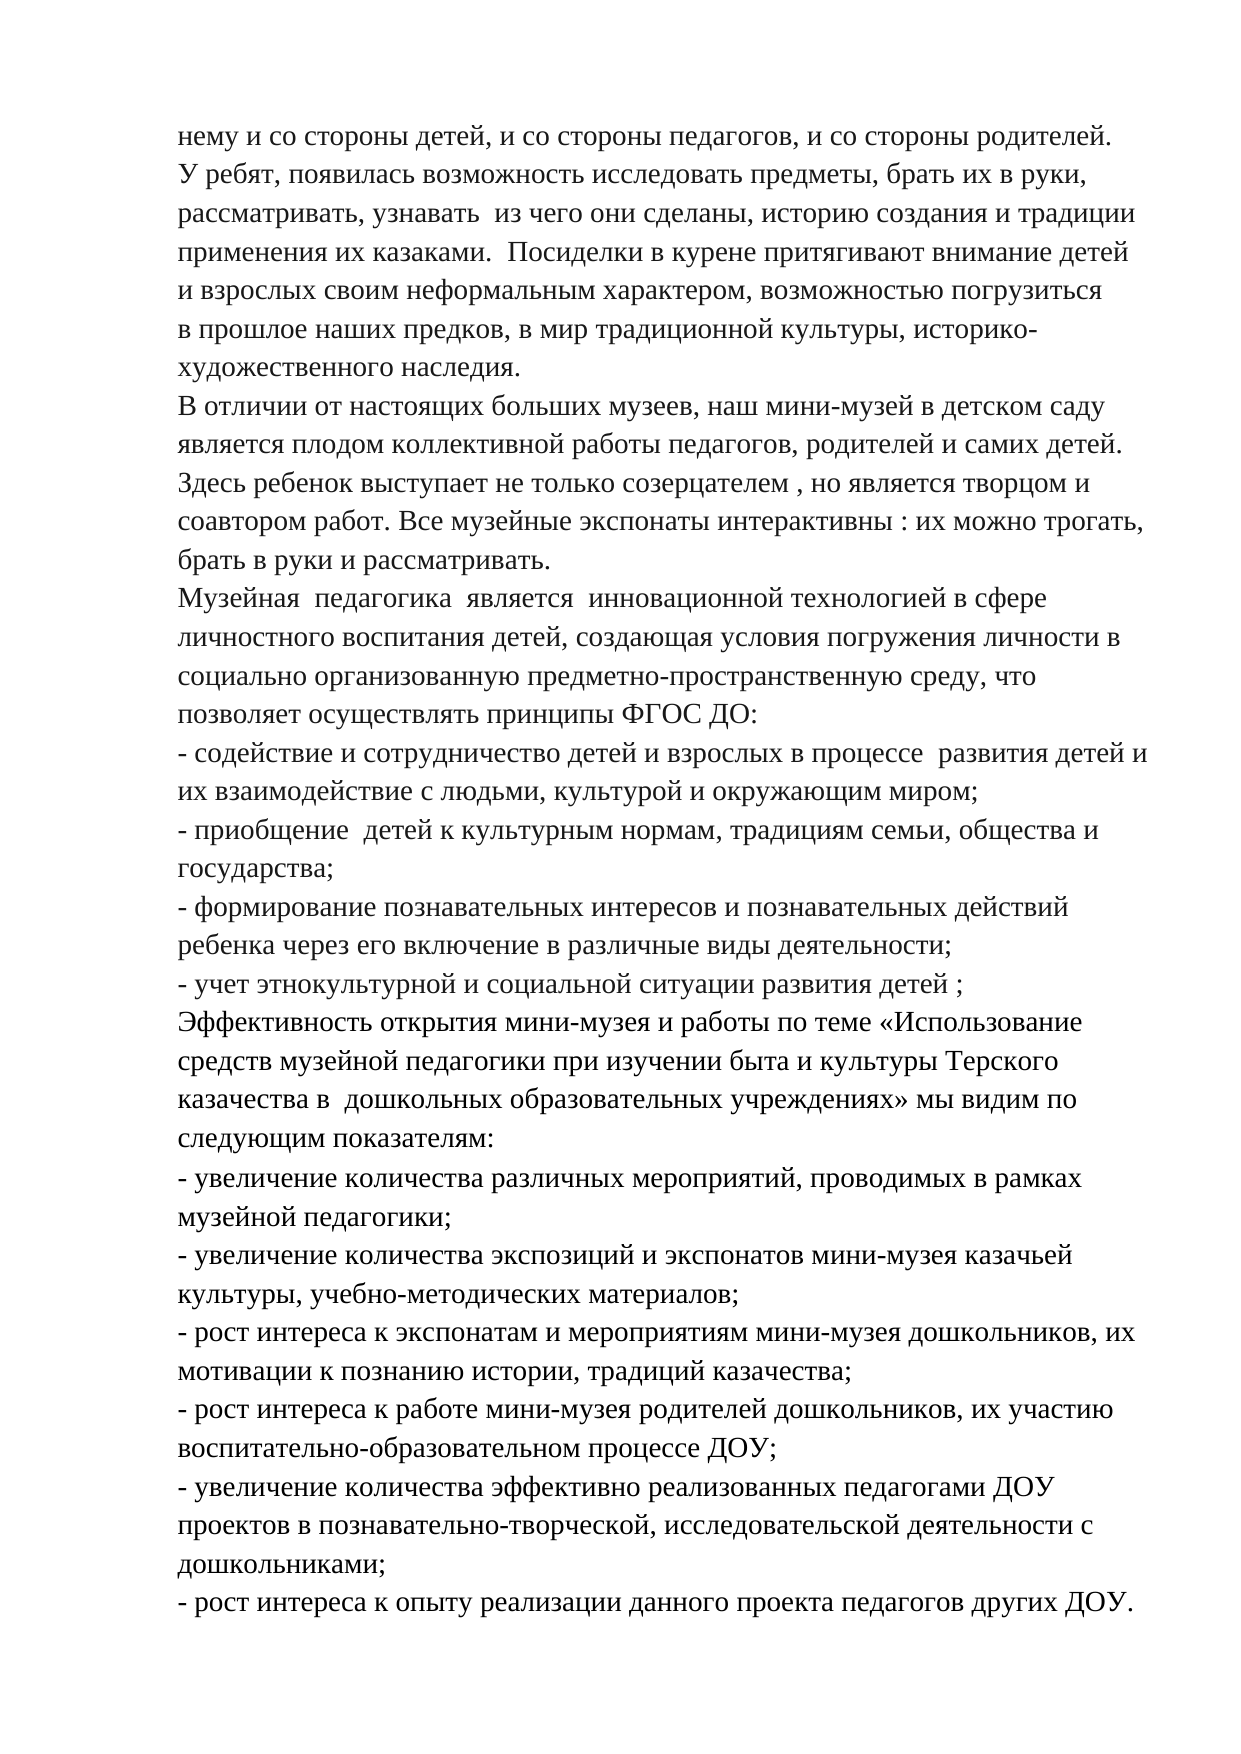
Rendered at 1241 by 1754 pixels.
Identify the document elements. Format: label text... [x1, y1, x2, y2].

text - увеличение количества различных мероприятий, проводимых в рамках музейной педагогики; [177, 1160, 1152, 1232]
text - рост интереса к работе мини-музея родителей дошкольников, их участию воспитательно-образовательном процессе ДОУ; [177, 1392, 1152, 1464]
text - рост интереса к экспонатам и мероприятиям мини-музея дошкольников, их мотивации к познанию истории, традиций казачества; [177, 1314, 1152, 1387]
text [177, 118, 1152, 1154]
text - увеличение количества экспозиций и экспонатов мини-музея казачьей культуры, учебно-методических материалов; [177, 1237, 1152, 1309]
text - увеличение количества эффективно реализованных педагогами ДОУ проектов в познавательно-творческой, исследовательской деятельности с дошкольниками; [177, 1469, 1152, 1579]
text - рост интереса к опыту реализации данного проекта педагогов других ДОУ. [177, 1584, 1152, 1618]
